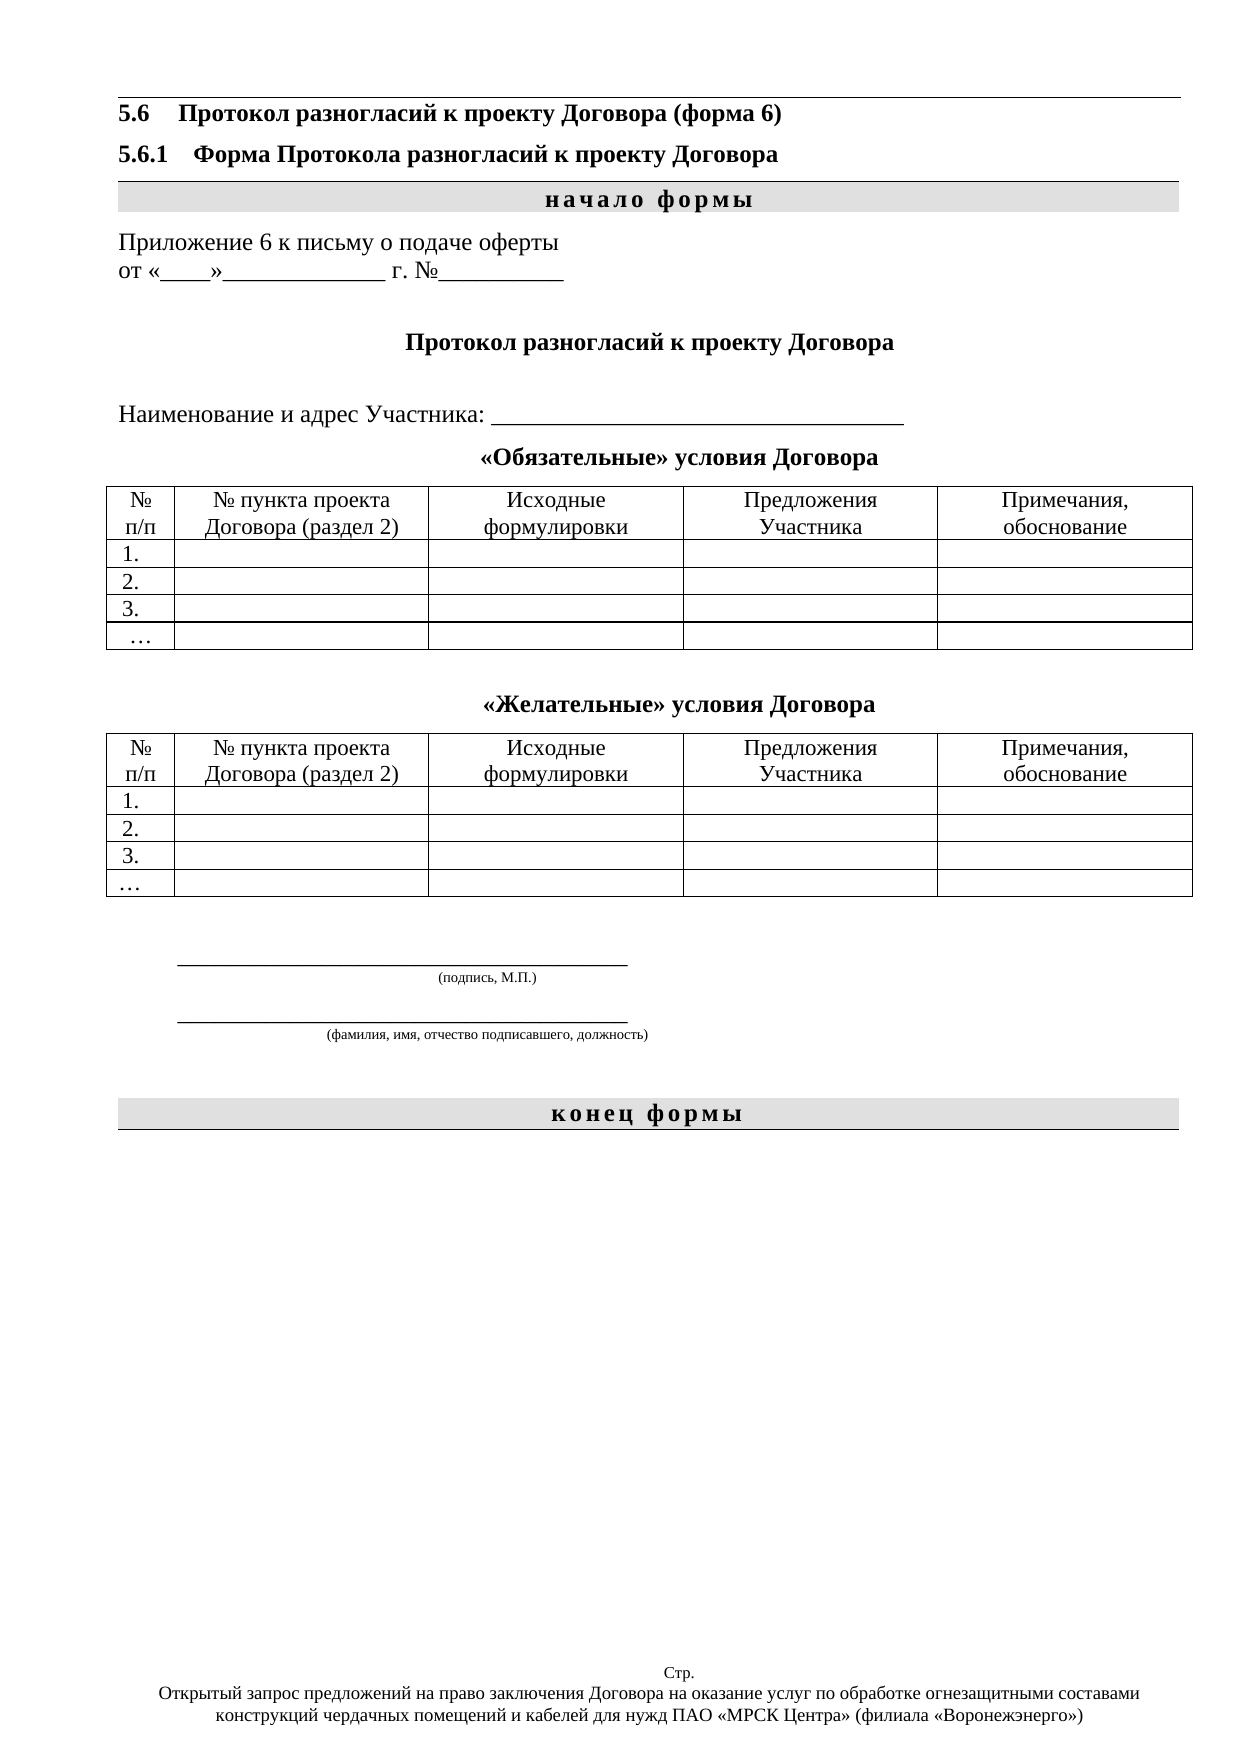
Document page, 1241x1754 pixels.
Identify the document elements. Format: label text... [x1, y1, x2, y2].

table_cell [429, 870, 683, 896]
table_cell [938, 623, 1192, 649]
table_cell [107, 540, 174, 567]
table_cell [429, 815, 683, 841]
table_cell [175, 870, 428, 896]
table_cell … [107, 623, 174, 649]
subtitle Форма Протокола разногласий к проекту Договора [118, 139, 1181, 168]
table_cell [684, 815, 937, 841]
text ____________________________________ [118, 940, 1181, 969]
text (подпись, М.П.) [118, 969, 797, 997]
table_cell … [107, 870, 174, 896]
table_cell [938, 842, 1192, 868]
table_cell [429, 540, 683, 567]
table_cell [429, 623, 683, 649]
table_header Исходные формулировки [429, 487, 683, 539]
text Протокол разногласий к проекту Договора [118, 327, 1181, 356]
table_cell [429, 787, 683, 814]
table_cell [938, 595, 1192, 621]
table_cell [938, 815, 1192, 841]
table_cell [684, 568, 937, 594]
text конец формы [118, 1098, 1179, 1129]
table_header № пункта проекта Договора (раздел 2) [175, 487, 428, 539]
subtitle Протокол разногласий к проекту Договора (форма 6) [118, 98, 1181, 127]
table_cell [938, 787, 1192, 814]
table_cell [175, 540, 428, 567]
table_cell [684, 842, 937, 868]
text «Желательные» условия Договора [118, 689, 1181, 718]
table_header Предложения Участника [684, 487, 937, 539]
table_cell [107, 842, 174, 868]
text (фамилия, имя, отчество подписавшего, должность) [118, 1026, 797, 1055]
table_header Примечания, обоснование [938, 734, 1192, 786]
table_header Примечания, обоснование [938, 487, 1192, 539]
table_cell [175, 568, 428, 594]
table_header Предложения Участника [684, 734, 937, 786]
table_cell [175, 595, 428, 621]
text «Обязательные» условия Договора [118, 442, 1181, 471]
table_cell [107, 787, 174, 814]
table_cell [429, 568, 683, 594]
table_cell [938, 540, 1192, 567]
table_header № пункта проекта Договора (раздел 2) [175, 734, 428, 786]
table_header Исходные формулировки [429, 734, 683, 786]
text начало формы [118, 182, 1179, 212]
table_cell [175, 815, 428, 841]
table_cell [107, 595, 174, 621]
table_cell [429, 842, 683, 868]
table_cell [107, 568, 174, 594]
table_cell [938, 568, 1192, 594]
text ____________________________________ [118, 997, 1181, 1026]
table_header № п/п [107, 734, 174, 786]
table_cell [938, 870, 1192, 896]
table_cell [175, 623, 428, 649]
table_cell [684, 595, 937, 621]
table_cell [107, 815, 174, 841]
text Наименование и адрес Участника: _________________________________ [118, 399, 1181, 428]
table_cell [684, 870, 937, 896]
table_cell [175, 787, 428, 814]
table_cell [175, 842, 428, 868]
table_cell [684, 787, 937, 814]
table_cell [684, 540, 937, 567]
table_header № п/п [107, 487, 174, 539]
table_cell [684, 623, 937, 649]
table_cell [429, 595, 683, 621]
text Приложение 6 к письму о подаче оферты от «____»_____________ г. №__________ [118, 227, 1181, 284]
